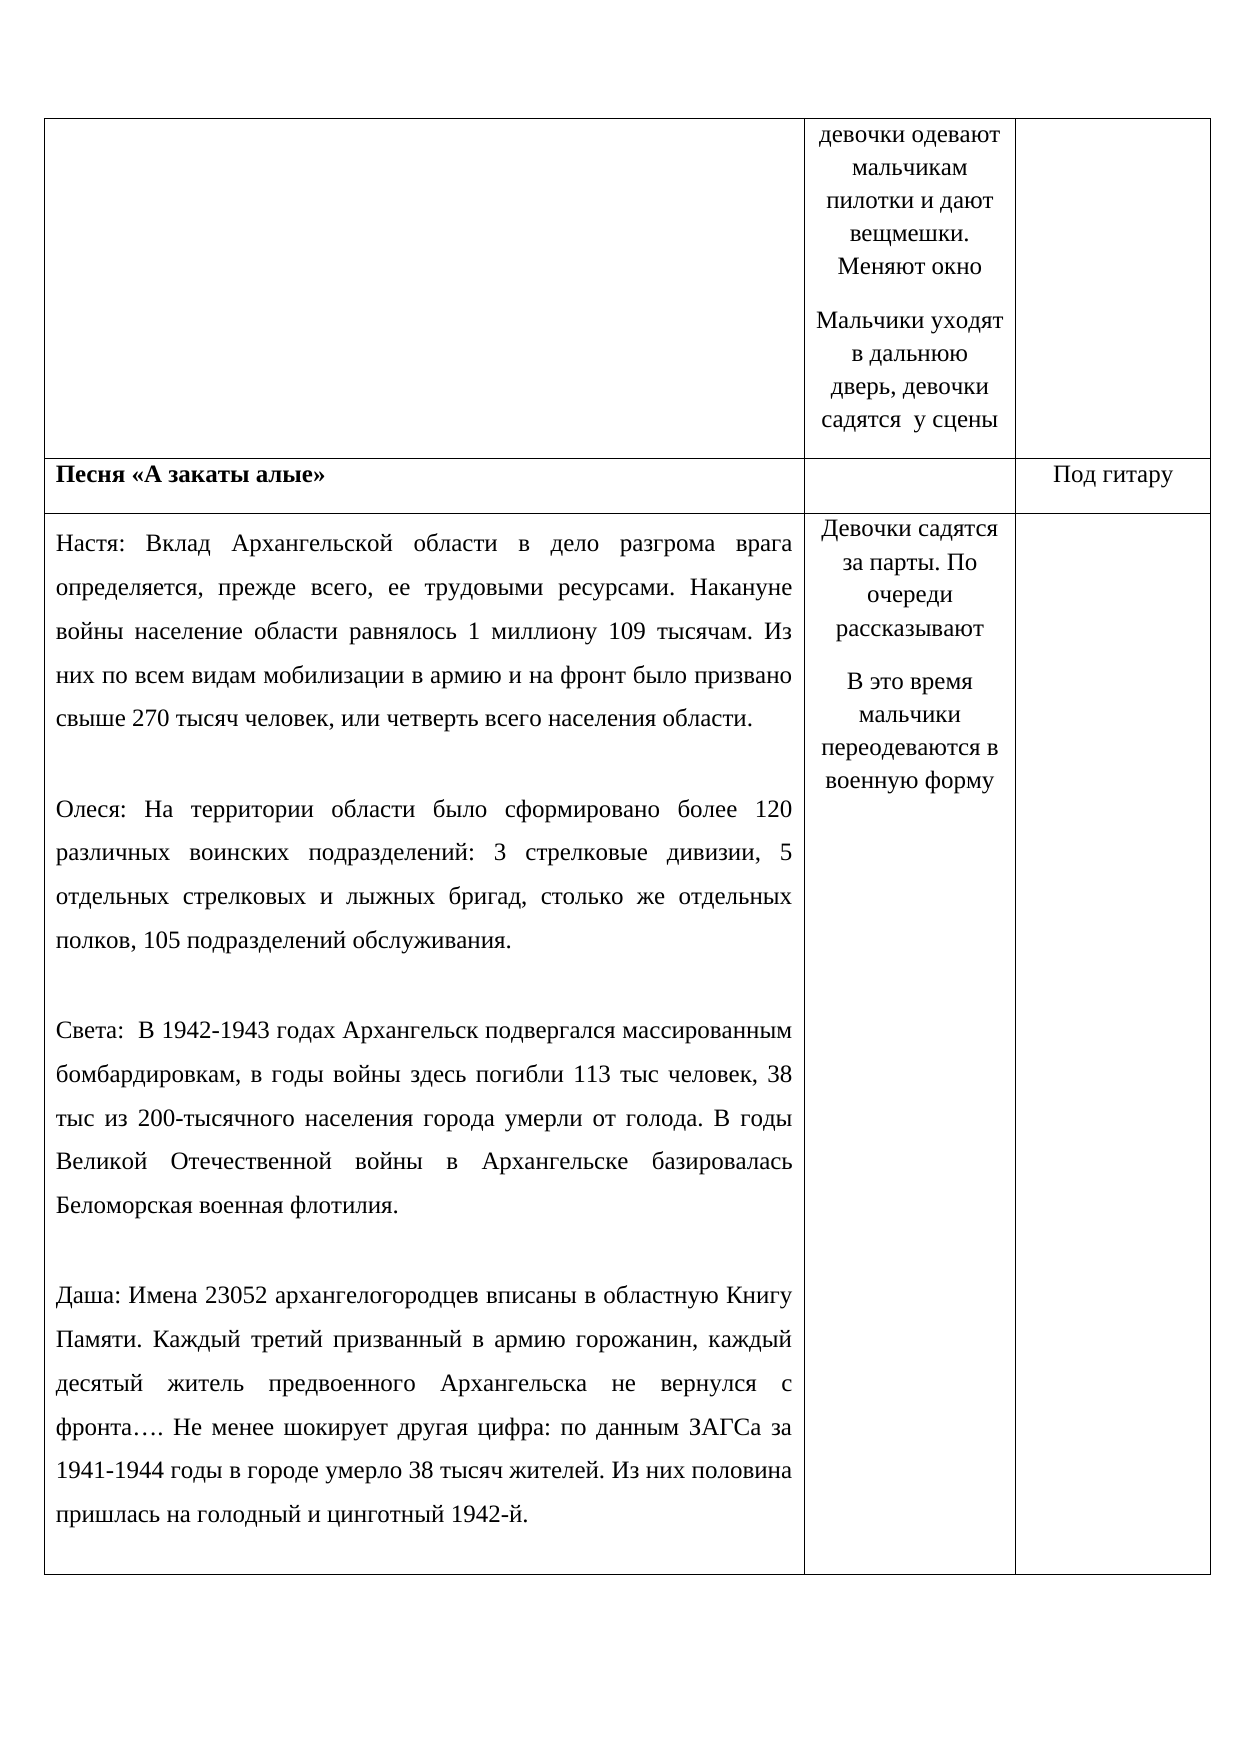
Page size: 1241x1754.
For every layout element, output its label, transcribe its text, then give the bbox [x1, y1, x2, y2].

table_cell __ [1016, 119, 1210, 458]
table_cell Песня «А закаты алые» [45, 459, 804, 512]
table_cell [805, 459, 1015, 512]
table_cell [805, 514, 1015, 1574]
table_cell [1016, 514, 1210, 1574]
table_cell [45, 119, 804, 458]
table_cell Под гитару [1016, 459, 1210, 512]
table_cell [805, 119, 1015, 458]
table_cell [45, 514, 804, 1574]
